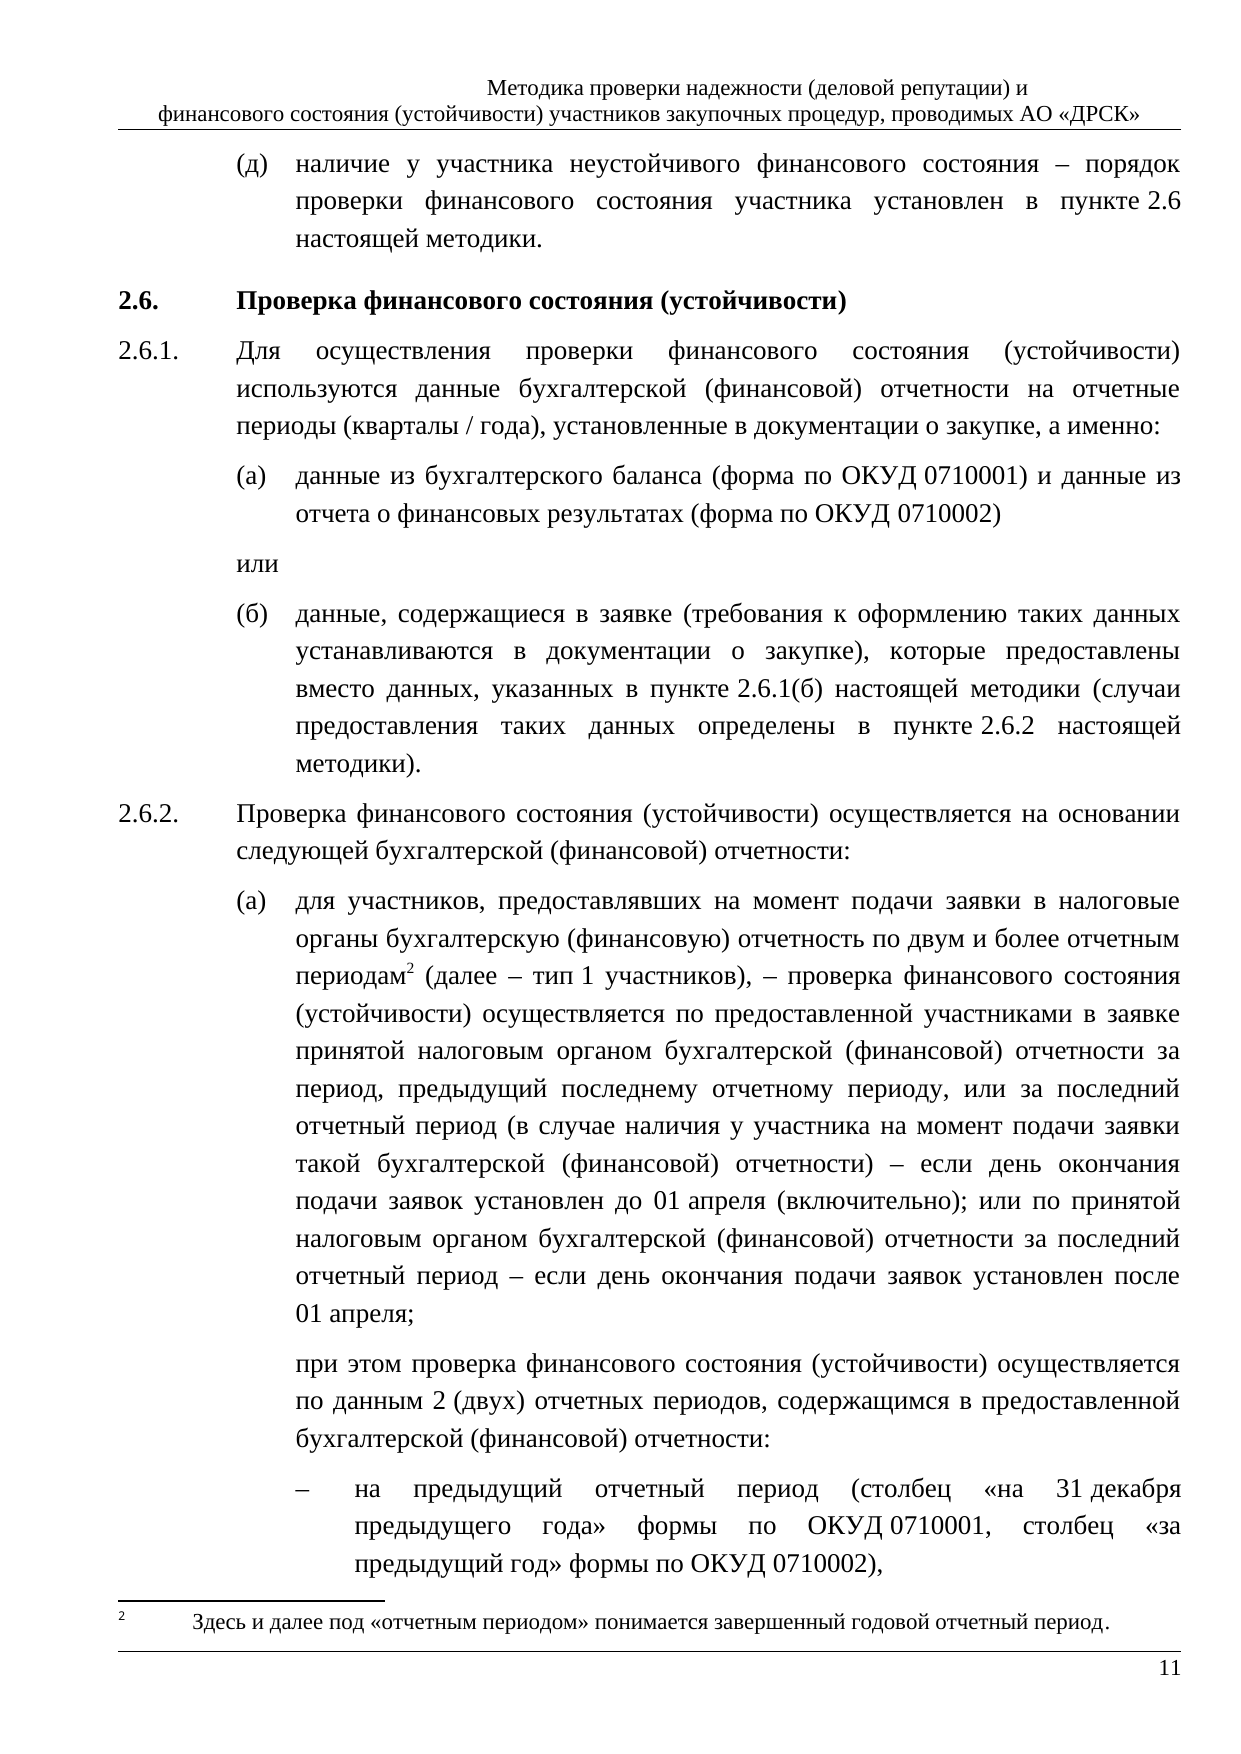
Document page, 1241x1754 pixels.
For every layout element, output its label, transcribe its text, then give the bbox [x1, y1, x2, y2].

text на предыдущий отчетный период (столбец «на 31 декабря предыдущего года» формы по ОКУД 0710001, столбец «за предыдущий год» формы по ОКУД 0710002), [295, 1467, 1181, 1580]
list данные из бухгалтерского баланса (форма по ОКУД 0710001) и данные из отчета о финансовых результатах (форма по ОКУД 0710002) [236, 455, 1181, 530]
text Проверка финансового состояния (устойчивости) [118, 280, 1181, 317]
list или [236, 542, 1181, 580]
text Проверка финансового состояния (устойчивости) осуществляется на основании следующей бухгалтерской (финансовой) отчетности: [118, 792, 1181, 867]
text наличие у участника неустойчивого финансового состояния – порядок проверки финансового состояния участника установлен в пункте 2.6 настоящей методики. [236, 142, 1181, 255]
list для участников, предоставлявших на момент подачи заявки в налоговые органы бухгалтерскую (финансовую) отчетность по двум и более отчетным периодам (далее – тип 1 участников), – проверка финансового состояния (устойчивости) осуществляется по предоставленной участниками в заявке принятой налоговым органом бухгалтерской (финансовой) отчетности за период, предыдущий последнему отчетному периоду, или за последний отчетный период (в случае наличия у участника на момент подачи заявки такой бухгалтерской (финансовой) отчетности) – если день окончания подачи заявок установлен до 01 апреля (включительно); или по принятой налоговым органом бухгалтерской (финансовой) отчетности за последний отчетный период – если день окончания подачи заявок установлен после 01 апреля; [236, 880, 1181, 1330]
list данные, содержащиеся в заявке (требования к оформлению таких данных устанавливаются в документации о закупке), которые предоставлены вместо данных, указанных в пункте 2.6.1(б) настоящей методики (случаи предоставления таких данных определены в пункте 2.6.2 настоящей методики). [236, 592, 1181, 780]
text при этом проверка финансового состояния (устойчивости) осуществляется по данным 2 (двух) отчетных периодов, содержащимся в предоставленной бухгалтерской (финансовой) отчетности: [295, 1342, 1181, 1455]
text Для осуществления проверки финансового состояния (устойчивости) используются данные бухгалтерской (финансовой) отчетности на отчетные периоды (кварталы / года), установленные в документации о закупке, а именно: [118, 330, 1181, 442]
